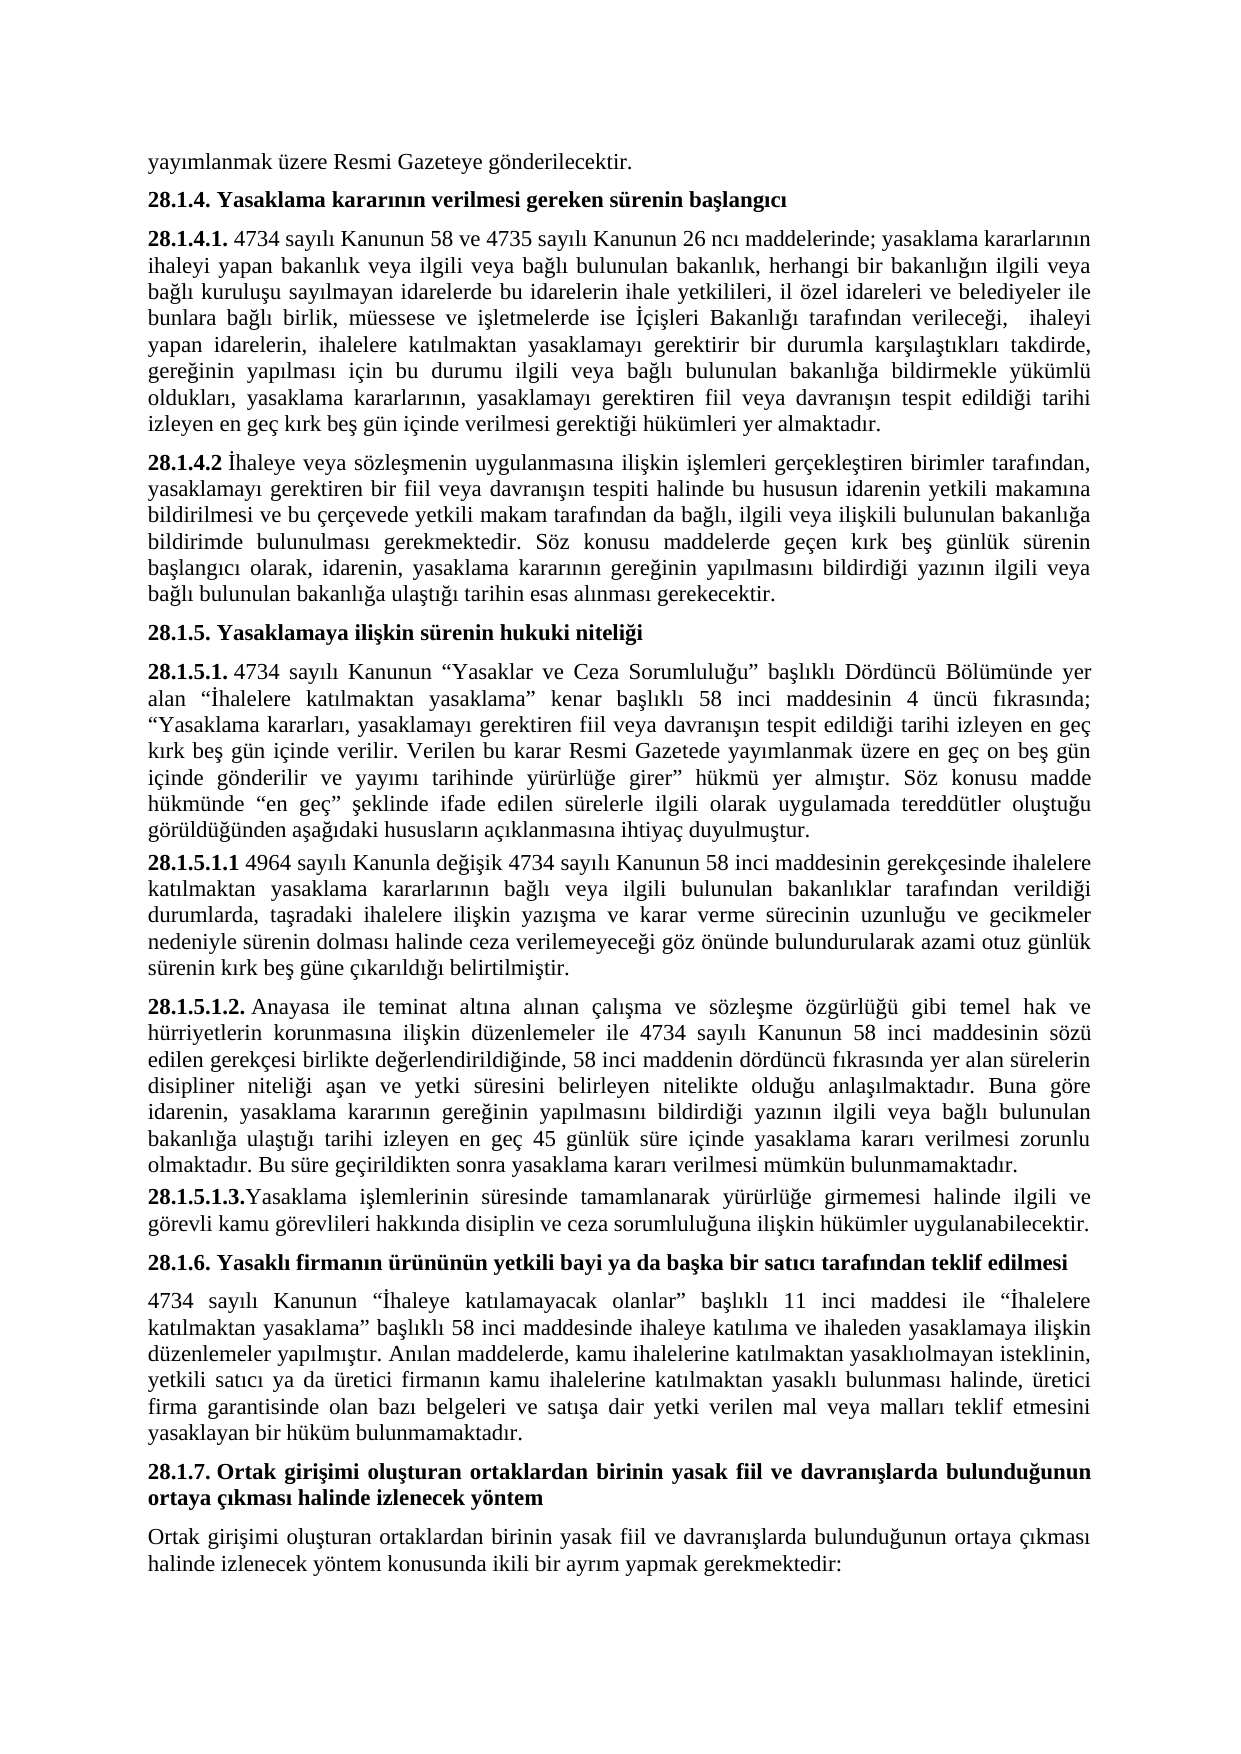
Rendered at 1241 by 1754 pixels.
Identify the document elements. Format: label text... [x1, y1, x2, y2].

text 4734 sayılı Kanunun “İhaleye katılamayacak olanlar” başlıklı 11 inci maddesi ile “İhalelere katılmaktan yasaklama” başlıklı 58 inci maddesinde ihaleye katılıma ve ihaleden yasaklamaya ilişkin düzenlemeler yapılmıştır. Anılan maddelerde, kamu ihalelerine katılmaktan yasaklıolmayan isteklinin, yetkili satıcı ya da üretici firmanın kamu ihalelerine katılmaktan yasaklı bulunması halinde, üretici firma garantisinde olan bazı belgeleri ve satışa dair yetki verilen mal veya malları teklif etmesini yasaklayan bir hüküm bulunmamaktadır. [148, 1287, 1092, 1446]
text 28.1.7. Ortak girişimi oluşturan ortaklardan birinin yasak fiil ve davranışlarda bulunduğunun ortaya çıkması halinde izlenecek yöntem [148, 1458, 1092, 1511]
text Ortak girişimi oluşturan ortaklardan birinin yasak fiil ve davranışlarda bulunduğunun ortaya çıkması halinde izlenecek yöntem konusunda ikili bir ayrım yapmak gerekmektedir: [148, 1523, 1092, 1576]
text 28.1.5.1.1 4964 sayılı Kanunla değişik 4734 sayılı Kanunun 58 inci maddesinin gerekçesinde ihalelere katılmaktan yasaklama kararlarının bağlı veya ilgili bulunulan bakanlıklar tarafından verildiği durumlarda, taşradaki ihalelere ilişkin yazışma ve karar verme sürecinin uzunluğu ve gecikmeler nedeniyle sürenin dolması halinde ceza verilemeyeceği göz önünde bulundurularak azami otuz günlük sürenin kırk beş güne çıkarıldığı belirtilmiştir. [148, 849, 1092, 980]
text 28.1.5.1.2. Anayasa ile teminat altına alınan çalışma ve sözleşme özgürlüğü gibi temel hak ve hürriyetlerin korunmasına ilişkin düzenlemeler ile 4734 sayılı Kanunun 58 inci maddesinin sözü edilen gerekçesi birlikte değerlendirildiğinde, 58 inci maddenin dördüncü fıkrasında yer alan sürelerin disipliner niteliği aşan ve yetki süresini belirleyen nitelikte olduğu anlaşılmaktadır. Buna göre idarenin, yasaklama kararının gereğinin yapılmasını bildirdiği yazının ilgili veya bağlı bulunulan bakanlığa ulaştığı tarihi izleyen en geç 45 günlük süre içinde yasaklama kararı verilmesi zorunlu olmaktadır. Bu süre geçirildikten sonra yasaklama kararı verilmesi mümkün bulunmamaktadır. [148, 993, 1092, 1177]
text 28.1.6. Yasaklı firmanın ürününün yetkili bayi ya da başka bir satıcı tarafından teklif edilmesi [148, 1248, 1092, 1275]
text 28.1.5.1.3.Yasaklama işlemlerinin süresinde tamamlanarak yürürlüğe girmemesi halinde ilgili ve görevli kamu görevlileri hakkında disiplin ve ceza sorumluluğuna ilişkin hükümler uygulanabilecektir. [148, 1183, 1092, 1236]
text 28.1.4.1. 4734 sayılı Kanunun 58 ve 4735 sayılı Kanunun 26 ncı maddelerinde; yasaklama kararlarının ihaleyi yapan bakanlık veya ilgili veya bağlı bulunulan bakanlık, herhangi bir bakanlığın ilgili veya bağlı kuruluşu sayılmayan idarelerde bu idarelerin ihale yetkilileri, il özel idareleri ve belediyeler ile bunlara bağlı birlik, müessese ve işletmelerde ise İçişleri Bakanlığı tarafından verileceği, ihaleyi yapan idarelerin, ihalelere katılmaktan yasaklamayı gerektirir bir durumla karşılaştıkları takdirde, gereğinin yapılması için bu durumu ilgili veya bağlı bulunulan bakanlığa bildirmekle yükümlü oldukları, yasaklama kararlarının, yasaklamayı gerektiren fiil veya davranışın tespit edildiği tarihi izleyen en geç kırk beş gün içinde verilmesi gerektiği hükümleri yer almaktadır. [148, 225, 1092, 436]
text 28.1.4. Yasaklama kararının verilmesi gereken sürenin başlangıcı [148, 187, 1092, 213]
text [148, 148, 1092, 174]
text 28.1.5.1. 4734 sayılı Kanunun “Yasaklar ve Ceza Sorumluluğu” başlıklı Dördüncü Bölümünde yer alan “İhalelere katılmaktan yasaklama” kenar başlıklı 58 inci maddesinin 4 üncü fıkrasında; “Yasaklama kararları, yasaklamayı gerektiren fiil veya davranışın tespit edildiği tarihi izleyen en geç kırk beş gün içinde verilir. Verilen bu karar Resmi Gazetede yayımlanmak üzere en geç on beş gün içinde gönderilir ve yayımı tarihinde yürürlüğe girer” hükmü yer almıştır. Söz konusu madde hükmünde “en geç” şeklinde ifade edilen sürelerle ilgili olarak uygulamada tereddütler oluştuğu görüldüğünden aşağıdaki hususların açıklanmasına ihtiyaç duyulmuştur. [148, 658, 1092, 843]
text 28.1.5. Yasaklamaya ilişkin sürenin hukuki niteliği [148, 619, 1092, 646]
text 28.1.4.2 İhaleye veya sözleşmenin uygulanmasına ilişkin işlemleri gerçekleştiren birimler tarafından, yasaklamayı gerektiren bir fiil veya davranışın tespiti halinde bu hususun idarenin yetkili makamına bildirilmesi ve bu çerçevede yetkili makam tarafından da bağlı, ilgili veya ilişkili bulunulan bakanlığa bildirimde bulunulması gerekmektedir. Söz konusu maddelerde geçen kırk beş günlük sürenin başlangıcı olarak, idarenin, yasaklama kararının gereğinin yapılmasını bildirdiği yazının ilgili veya bağlı bulunulan bakanlığa ulaştığı tarihin esas alınması gerekecektir. [148, 449, 1092, 607]
